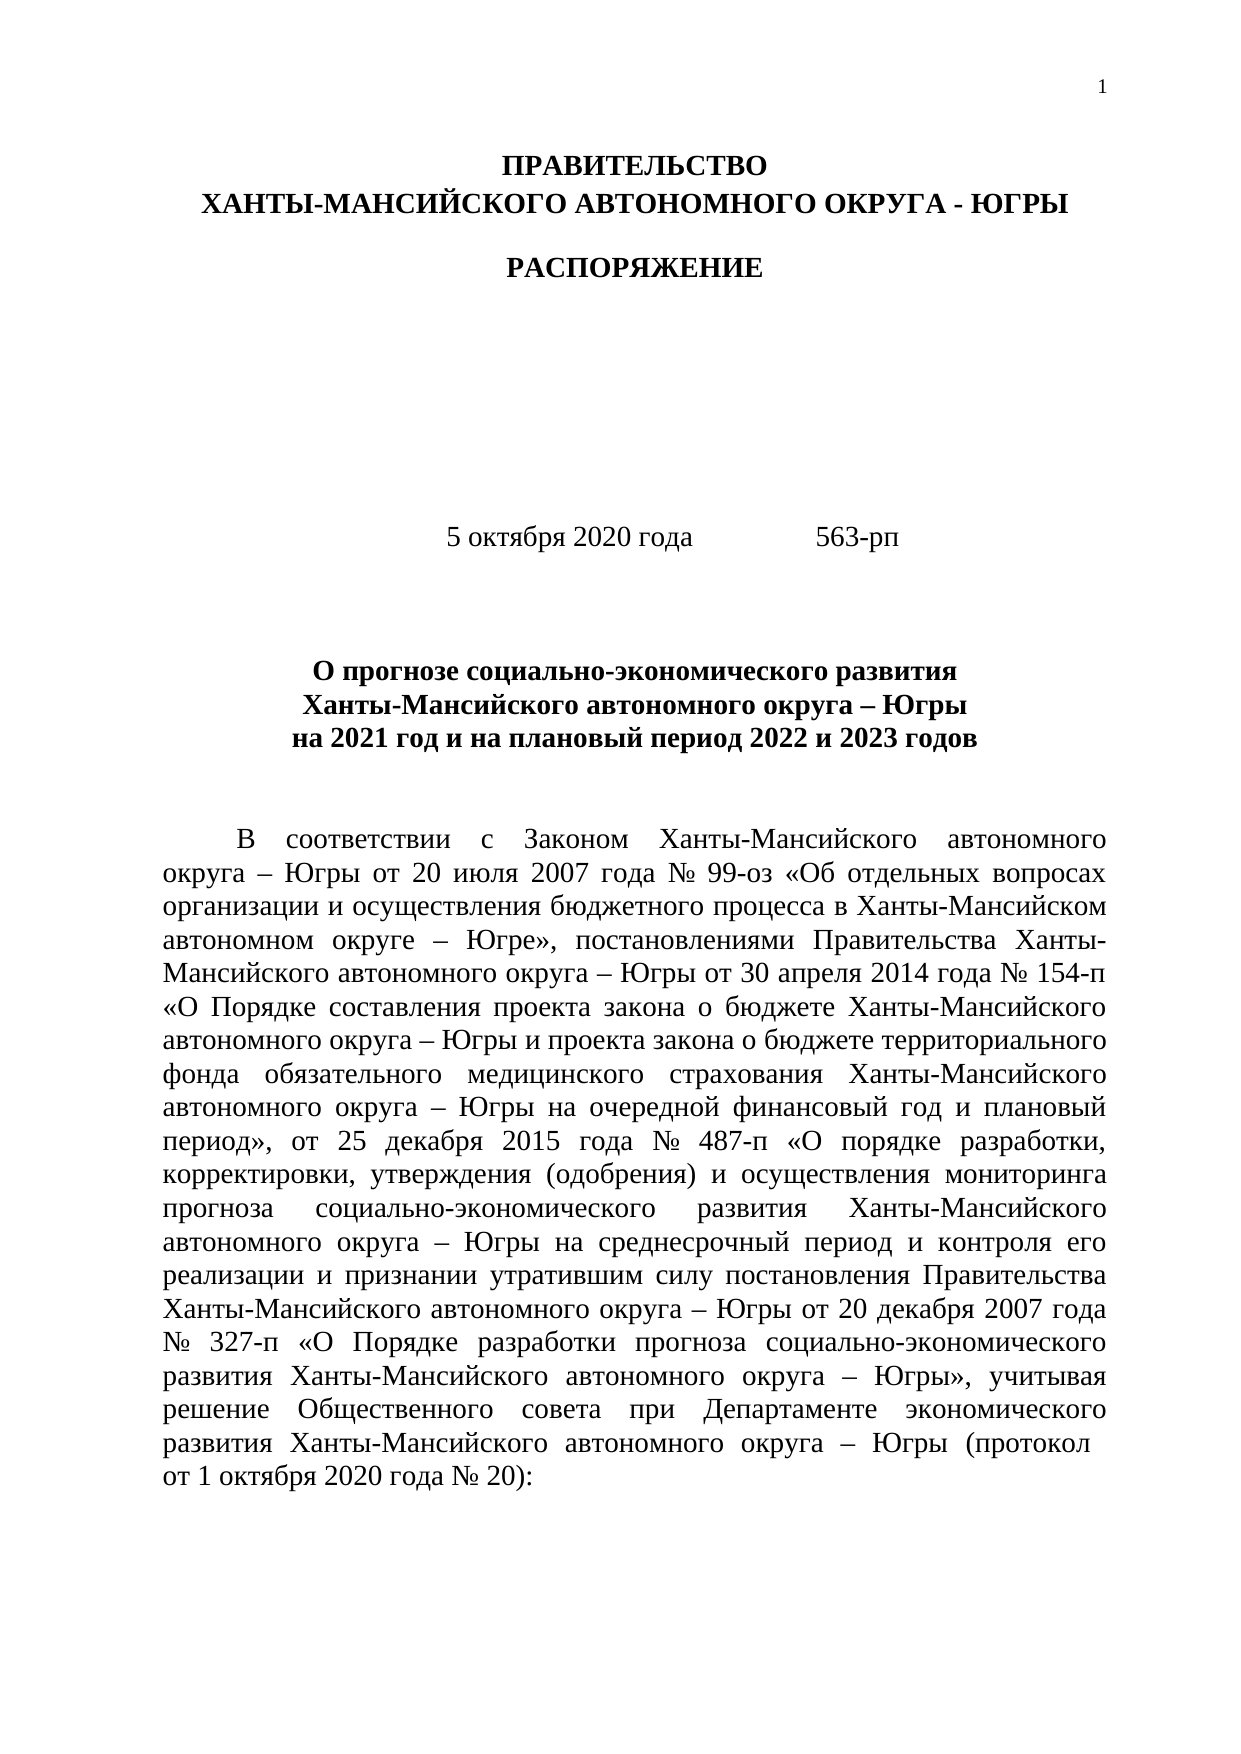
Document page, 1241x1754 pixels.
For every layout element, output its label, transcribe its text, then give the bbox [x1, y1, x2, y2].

text РАСПОРЯЖЕНИЕ [162, 250, 1107, 283]
text В соответствии с Законом Ханты-Мансийского автономного округа – Югры от 20 июля 2007 года № 99-оз «Об отдельных вопросах организации и осуществления бюджетного процесса в Ханты-Мансийском автономном округе – Югре», постановлениями Правительства Ханты-Мансийского автономного округа – Югры от 30 апреля 2014 года № 154-п «О Порядке составления проекта закона о бюджете Ханты-Мансийского автономного округа – Югры и проекта закона о бюджете территориального фонда обязательного медицинского страхования Ханты-Мансийского автономного округа – Югры на очередной финансовый год и плановый период», от 25 декабря 2015 года № 487-п «О порядке разработки, корректировки, утверждения (одобрения) и осуществления мониторинга прогноза социально-экономического развития Ханты-Мансийского автономного округа – Югры на среднесрочный период и контроля его реализации и признании утратившим силу постановления Правительства Ханты-Мансийского автономного округа – Югры от 20 декабря 2007 года № 327-п «О Порядке разработки прогноза социально-экономического развития Ханты-Мансийского автономного округа – Югры», учитывая решение Общественного совета при Департаменте экономического развития Ханты-Мансийского автономного округа – Югры (протокол от 1 октября 2020 года № 20): [162, 821, 1107, 1492]
text Ханты-Мансийского автономного округа – Югры [162, 687, 1107, 721]
table_header 5 октября 2020 года [395, 519, 736, 553]
text на 2021 год и на плановый период 2022 и 2023 годов [162, 721, 1107, 754]
text ПРАВИТЕЛЬСТВО [162, 148, 1107, 181]
table_header 563-рп [736, 519, 971, 553]
text О прогнозе социально-экономического развития [162, 653, 1107, 687]
text ХАНТЫ-МАНСИЙСКОГО АВТОНОМНОГО ОКРУГА - ЮГРЫ [162, 186, 1107, 220]
